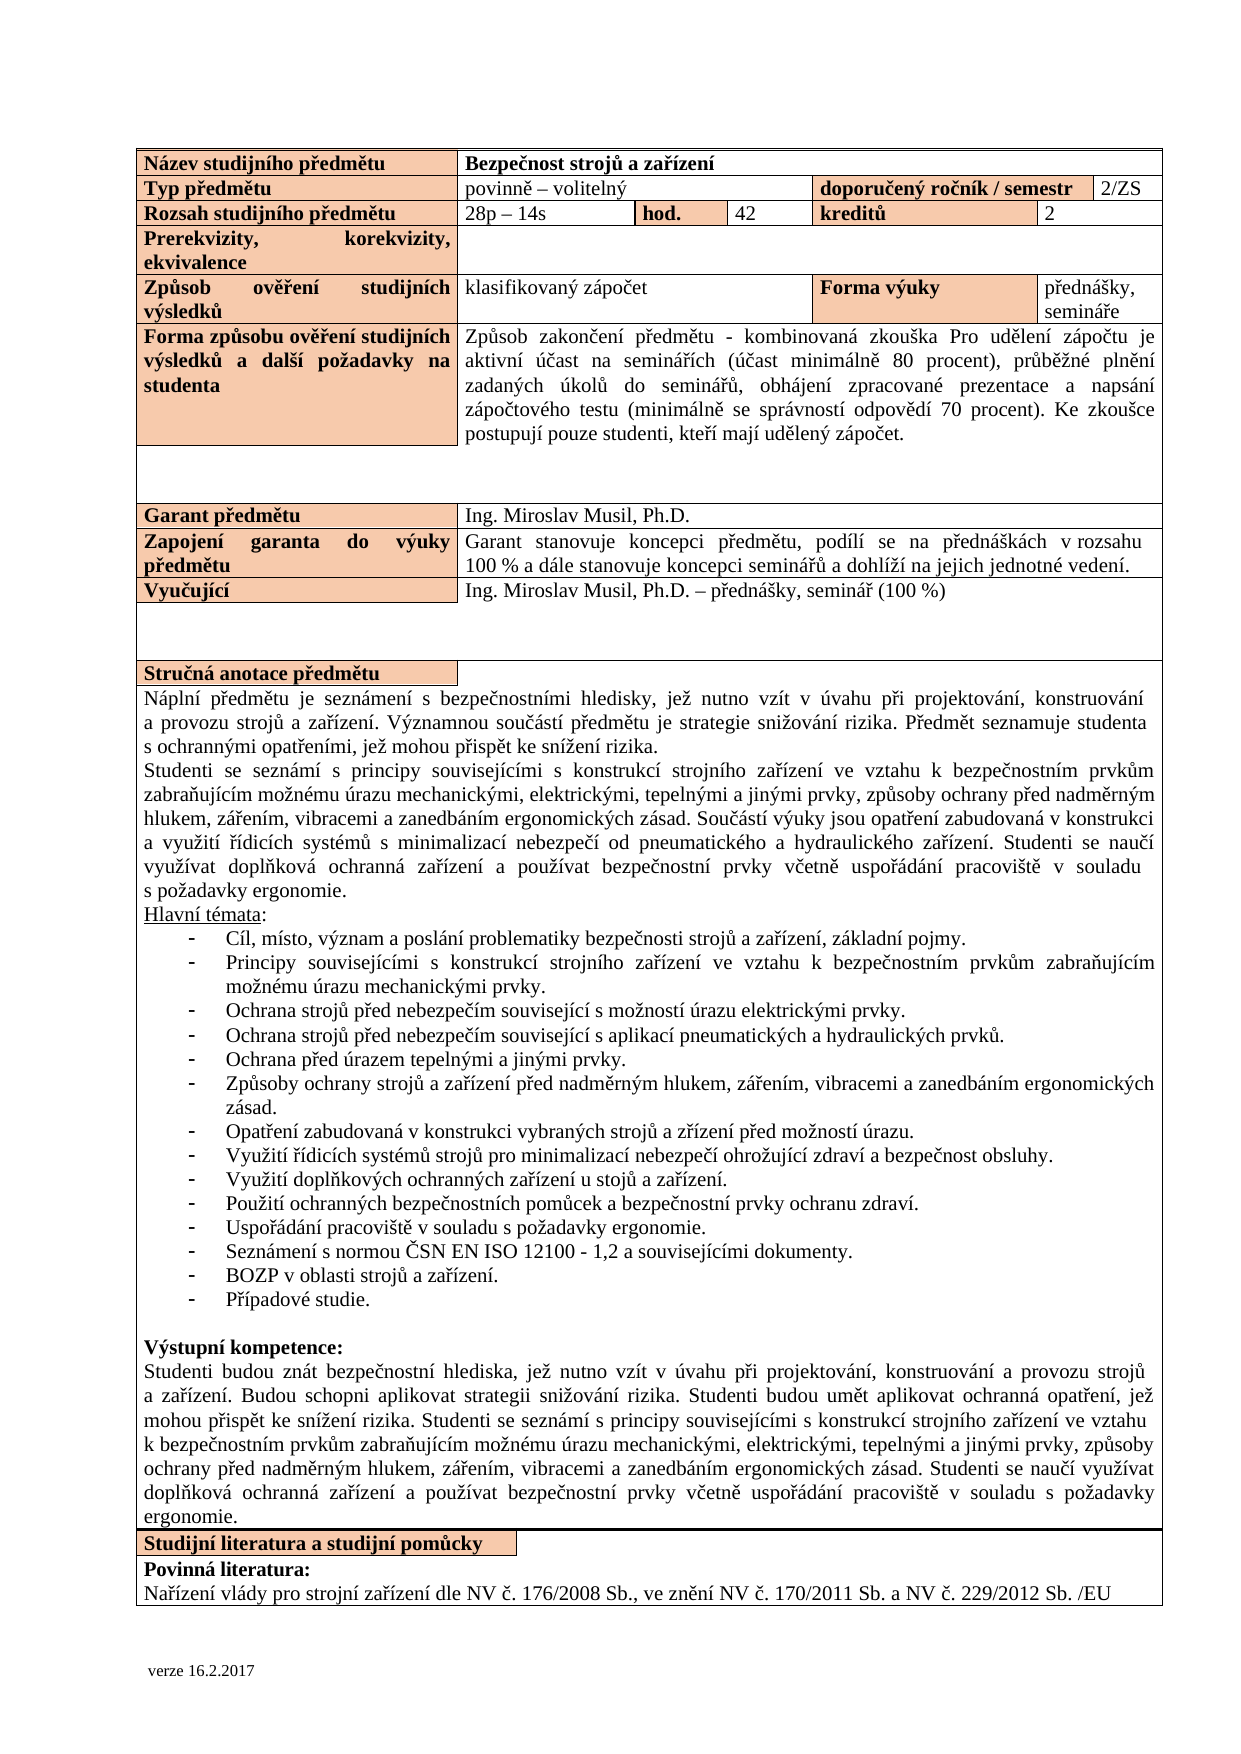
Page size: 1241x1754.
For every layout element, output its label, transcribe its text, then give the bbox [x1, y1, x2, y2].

table_cell [458, 226, 1162, 274]
table_cell Náplní předmětu je seznámení s bezpečnostními hledisky, jež nutno vzít v úvahu při projektování, konstruování a provozu strojů a zařízení. Významnou součástí předmětu je strategie snižování rizika. Předmět seznamuje studenta s ochrannými opatřeními, jež mohou přispět ke snížení rizika. Studenti se seznámí s principy souvisejícími s konstrukcí strojního zařízení ve vztahu k bezpečnostním prvkům zabraňujícím možnému úrazu mechanickými, elektrickými, tepelnými a jinými prvky, způsoby ochrany před nadměrným hlukem, zářením, vibracemi a zanedbáním ergonomických zásad. Součástí výuky jsou opatření zabudovaná v konstrukci a využití řídicích systémů s minimalizací nebezpečí od pneumatického a hydraulického zařízení. Studenti se naučí využívat doplňková ochranná zařízení a používat bezpečnostní prvky včetně uspořádání pracoviště v souladu s požadavky ergonomie. Hlavní témata: Cíl, místo, význam a poslání problematiky bezpečnosti strojů a zařízení, základní pojmy. Principy souvisejícími s konstrukcí strojního zařízení ve vztahu k bezpečnostním prvkům zabraňujícím možnému úrazu mechanickými prvky. Ochrana strojů před nebezpečím související s možností úrazu elektrickými prvky. Ochrana strojů před nebezpečím související s aplikací pneumatických a hydraulických prvků. Ochrana před úrazem tepelnými a jinými prvky. Způsoby ochrany strojů a zařízení před nadměrným hlukem, zářením, vibracemi a zanedbáním ergonomických zásad. Opatření zabudovaná v konstrukci vybraných strojů a zřízení před možností úrazu. Využití řídicích systémů strojů pro minimalizací nebezpečí ohrožující zdraví a bezpečnost obsluhy. Využití doplňkových ochranných zařízení u stojů a zařízení. Použití ochranných bezpečnostních pomůcek a bezpečnostní prvky ochranu zdraví. Uspořádání pracoviště v souladu s požadavky ergonomie. Seznámení s normou ČSN EN ISO 12100 - 1,2 a souvisejícími dokumenty. BOZP v oblasti strojů a zařízení. Případové studie. Výstupní kompetence: Studenti budou znát bezpečnostní hlediska, jež nutno vzít v úvahu při projektování, konstruování a provozu strojů a zařízení. Budou schopni aplikovat strategii snižování rizika. Studenti budou umět aplikovat ochranná opatření, jež mohou přispět ke snížení rizika. Studenti se seznámí s principy souvisejícími s konstrukcí strojního zařízení ve vztahu k bezpečnostním prvkům zabraňujícím možnému úrazu mechanickými, elektrickými, tepelnými a jinými prvky, způsoby ochrany před nadměrným hlukem, zářením, vibracemi a zanedbáním ergonomických zásad. Studenti se naučí využívat doplňková ochranná zařízení a používat bezpečnostní prvky včetně uspořádání pracoviště v souladu s požadavky ergonomie. [137, 685, 1162, 1528]
table_cell doporučený ročník / semestr [813, 176, 1093, 200]
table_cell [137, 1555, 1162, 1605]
table_cell [458, 661, 1162, 684]
table_cell Způsob zakončení předmětu - kombinovaná zkouška Pro udělení zápočtu je aktivní účast na seminářích (účast minimálně 80 procent), průběžné plnění zadaných úkolů do seminářů, obhájení zpracované prezentace a napsání zápočtového testu (minimálně se správností odpovědí 70 procent). Ke zkoušce postupují pouze studenti, kteří mají udělený zápočet. [458, 324, 1162, 445]
table_cell Studijní literatura a studijní pomůcky [137, 1531, 516, 1555]
table_cell Způsob ověření studijních výsledků [137, 275, 457, 323]
table_cell klasifikovaný zápočet [458, 275, 812, 323]
table_cell Název studijního předmětu [137, 151, 457, 175]
table_cell 42 [728, 201, 812, 225]
table_cell 28p – 14s [458, 201, 634, 225]
table_cell [517, 1531, 1162, 1555]
table_cell Forma způsobu ověření studijních výsledků a další požadavky na studenta [137, 324, 457, 445]
table_cell Forma výuky [813, 275, 1037, 323]
table_cell Garant předmětu [137, 504, 457, 527]
table_cell 2/ZS [1094, 176, 1162, 200]
table_cell Garant stanovuje koncepci předmětu, podílí se na přednáškách v rozsahu 100 % a dále stanovuje koncepci seminářů a dohlíží na jejich jednotné vedení. [458, 529, 1162, 577]
table_cell přednášky, semináře [1038, 275, 1162, 323]
table_cell Vyučující [137, 578, 457, 602]
table_cell Rozsah studijního předmětu [137, 201, 457, 225]
table_cell kreditů [813, 201, 1037, 225]
table_cell Bezpečnost strojů a zařízení [458, 151, 1162, 175]
table_cell Ing. Miroslav Musil, Ph.D. – přednášky, seminář (100 %) [458, 578, 1162, 602]
table_cell 2 [1038, 201, 1162, 225]
table_cell povinně – volitelný [458, 176, 812, 200]
table_cell [137, 602, 1162, 659]
table_cell Stručná anotace předmětu [137, 661, 457, 684]
table_cell Zapojení garanta do výuky předmětu [137, 529, 457, 577]
table_cell [137, 445, 1162, 502]
table_cell Typ předmětu [137, 176, 457, 200]
table_cell hod. [636, 201, 727, 225]
table_cell Ing. Miroslav Musil, Ph.D. [458, 504, 1162, 527]
table_cell Prerekvizity, korekvizity, ekvivalence [137, 226, 457, 274]
